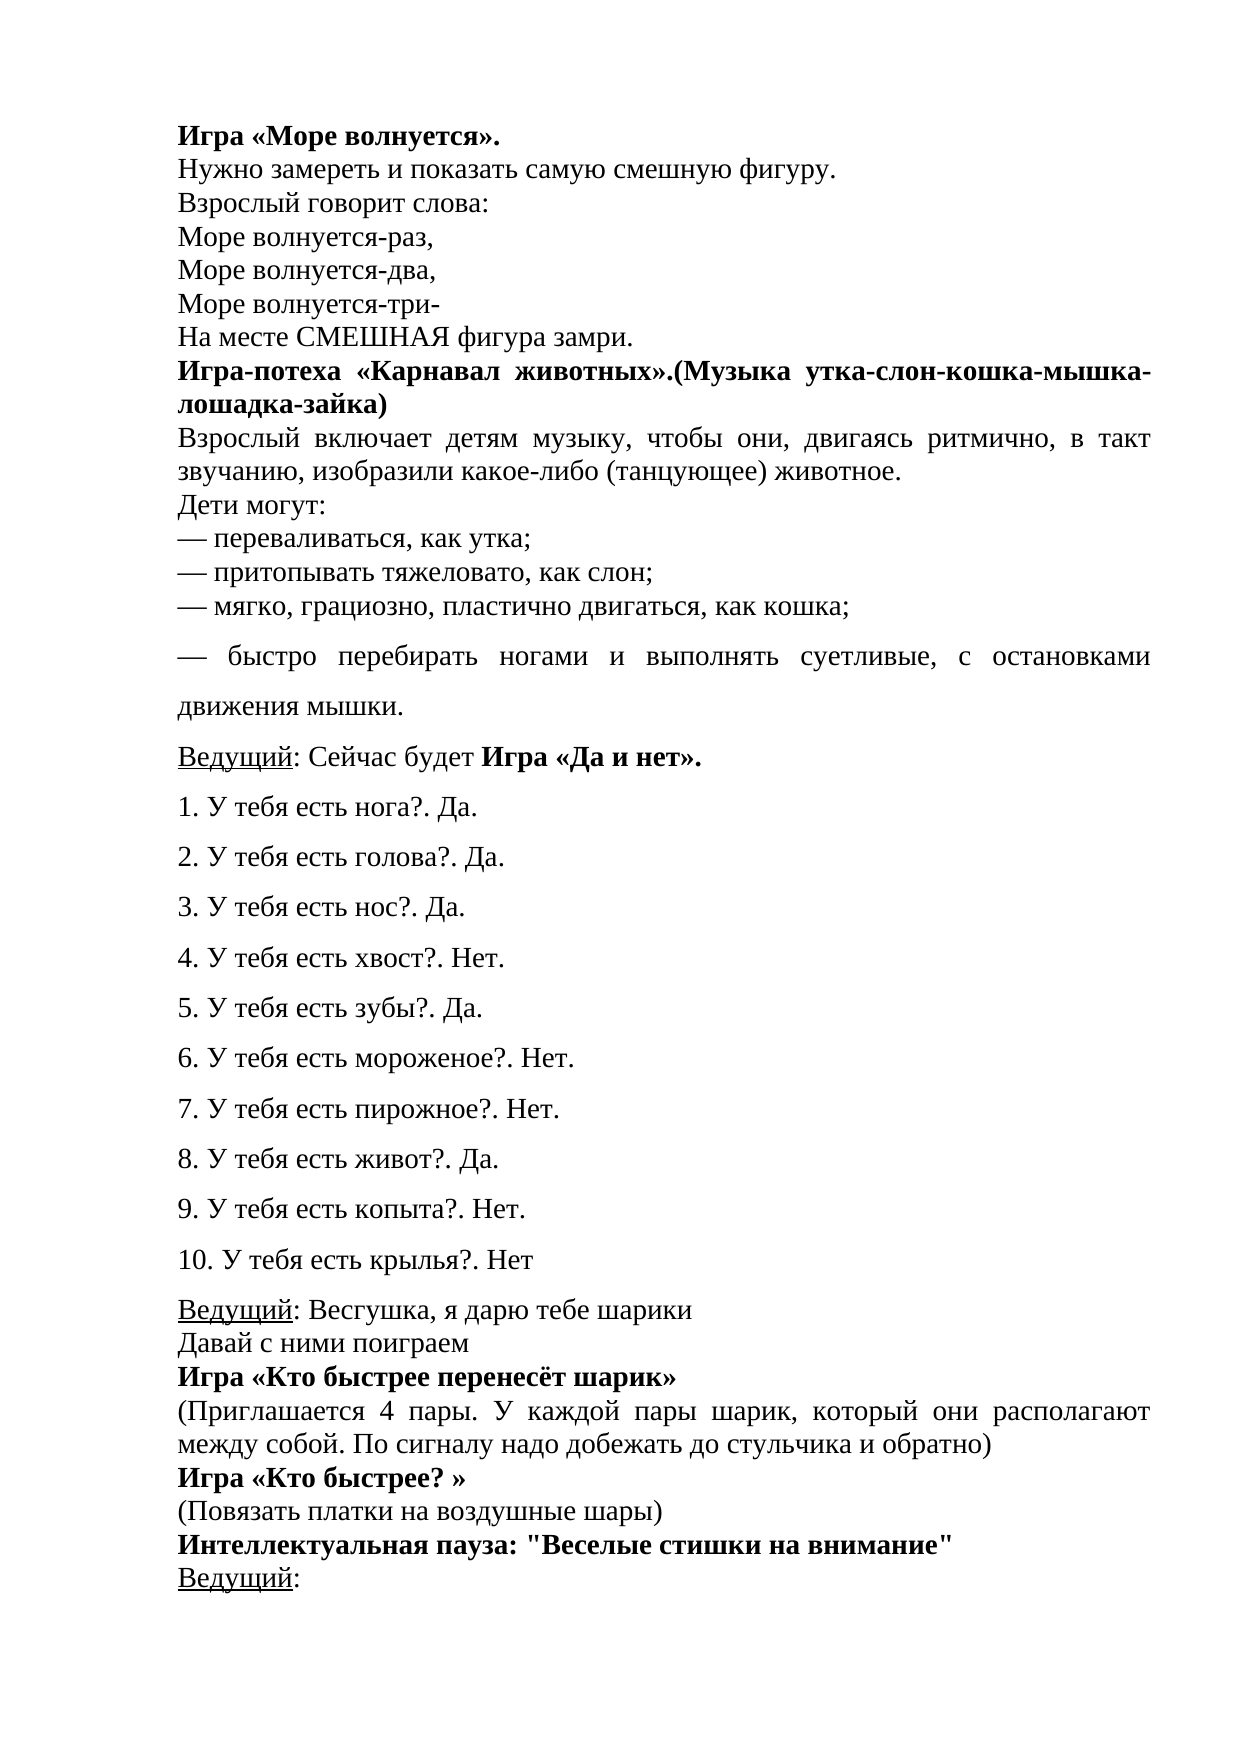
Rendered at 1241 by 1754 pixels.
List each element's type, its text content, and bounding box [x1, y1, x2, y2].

text 9. У тебя есть копыта?. Нет. [177, 1191, 1152, 1225]
text 7. У тебя есть пирожное?. Нет. [177, 1091, 1152, 1124]
text Море волнуется-раз, [177, 219, 1152, 252]
text — притопывать тяжеловато, как слон; [177, 554, 1152, 588]
text Взрослый говорит слова: [177, 185, 1152, 219]
text На месте СМЕШНАЯ фигура замри. [177, 319, 1152, 353]
text Игра «Море волнуется». [177, 118, 1152, 152]
text — переваливаться, как утка; [177, 521, 1152, 554]
text 3. У тебя есть нос?. Да. [177, 889, 1152, 923]
text 5. У тебя есть зубы?. Да. [177, 990, 1152, 1024]
text 1. У тебя есть нога?. Да. [177, 789, 1152, 822]
text 2. У тебя есть голова?. Да. [177, 839, 1152, 873]
text Взрослый включает детям музыку, чтобы они, двигаясь ритмично, в такт звучанию, изобразили какое-либо (танцующее) животное. [177, 420, 1152, 487]
text Ведущий: Сейчас будет Игра «Да и нет». [177, 739, 1152, 772]
text Ведущий: Весгушка, я дарю тебе шарики [177, 1292, 1152, 1326]
text Интеллектуальная пауза: "Веселые стишки на внимание" [177, 1527, 1152, 1560]
text 6. У тебя есть мороженое?. Нет. [177, 1041, 1152, 1074]
text Игра «Кто быстрее перенесёт шарик» [177, 1359, 1152, 1393]
text Давай с ними поиграем [177, 1326, 1152, 1359]
text 4. У тебя есть хвост?. Нет. [177, 940, 1152, 973]
text — мягко, грациозно, пластично двигаться, как кошка; [177, 588, 1152, 621]
text Игра «Кто быстрее? » [177, 1460, 1152, 1493]
text Море волнуется-два, [177, 252, 1152, 286]
text 10. У тебя есть крылья?. Нет [177, 1242, 1152, 1275]
text (Приглашается 4 пары. У каждой пары шарик, который они располагают между собой. По сигналу надо добежать до стульчика и обратно) [177, 1393, 1152, 1460]
text Дети могут: [177, 487, 1152, 521]
text Нужно замереть и показать самую смешную фигуру. [177, 152, 1152, 185]
text Игра-потеха «Карнавал животных».(Музыка утка-слон-кошка-мышка-лошадка-зайка) [177, 353, 1152, 420]
text Ведущий: [177, 1560, 1152, 1594]
text 8. У тебя есть живот?. Да. [177, 1141, 1152, 1175]
text Море волнуется-три- [177, 286, 1152, 319]
text (Повязать платки на воздушные шары) [177, 1493, 1152, 1527]
text — быстро перебирать ногами и выполнять суетливые, с остановками движения мышки. [177, 638, 1152, 722]
